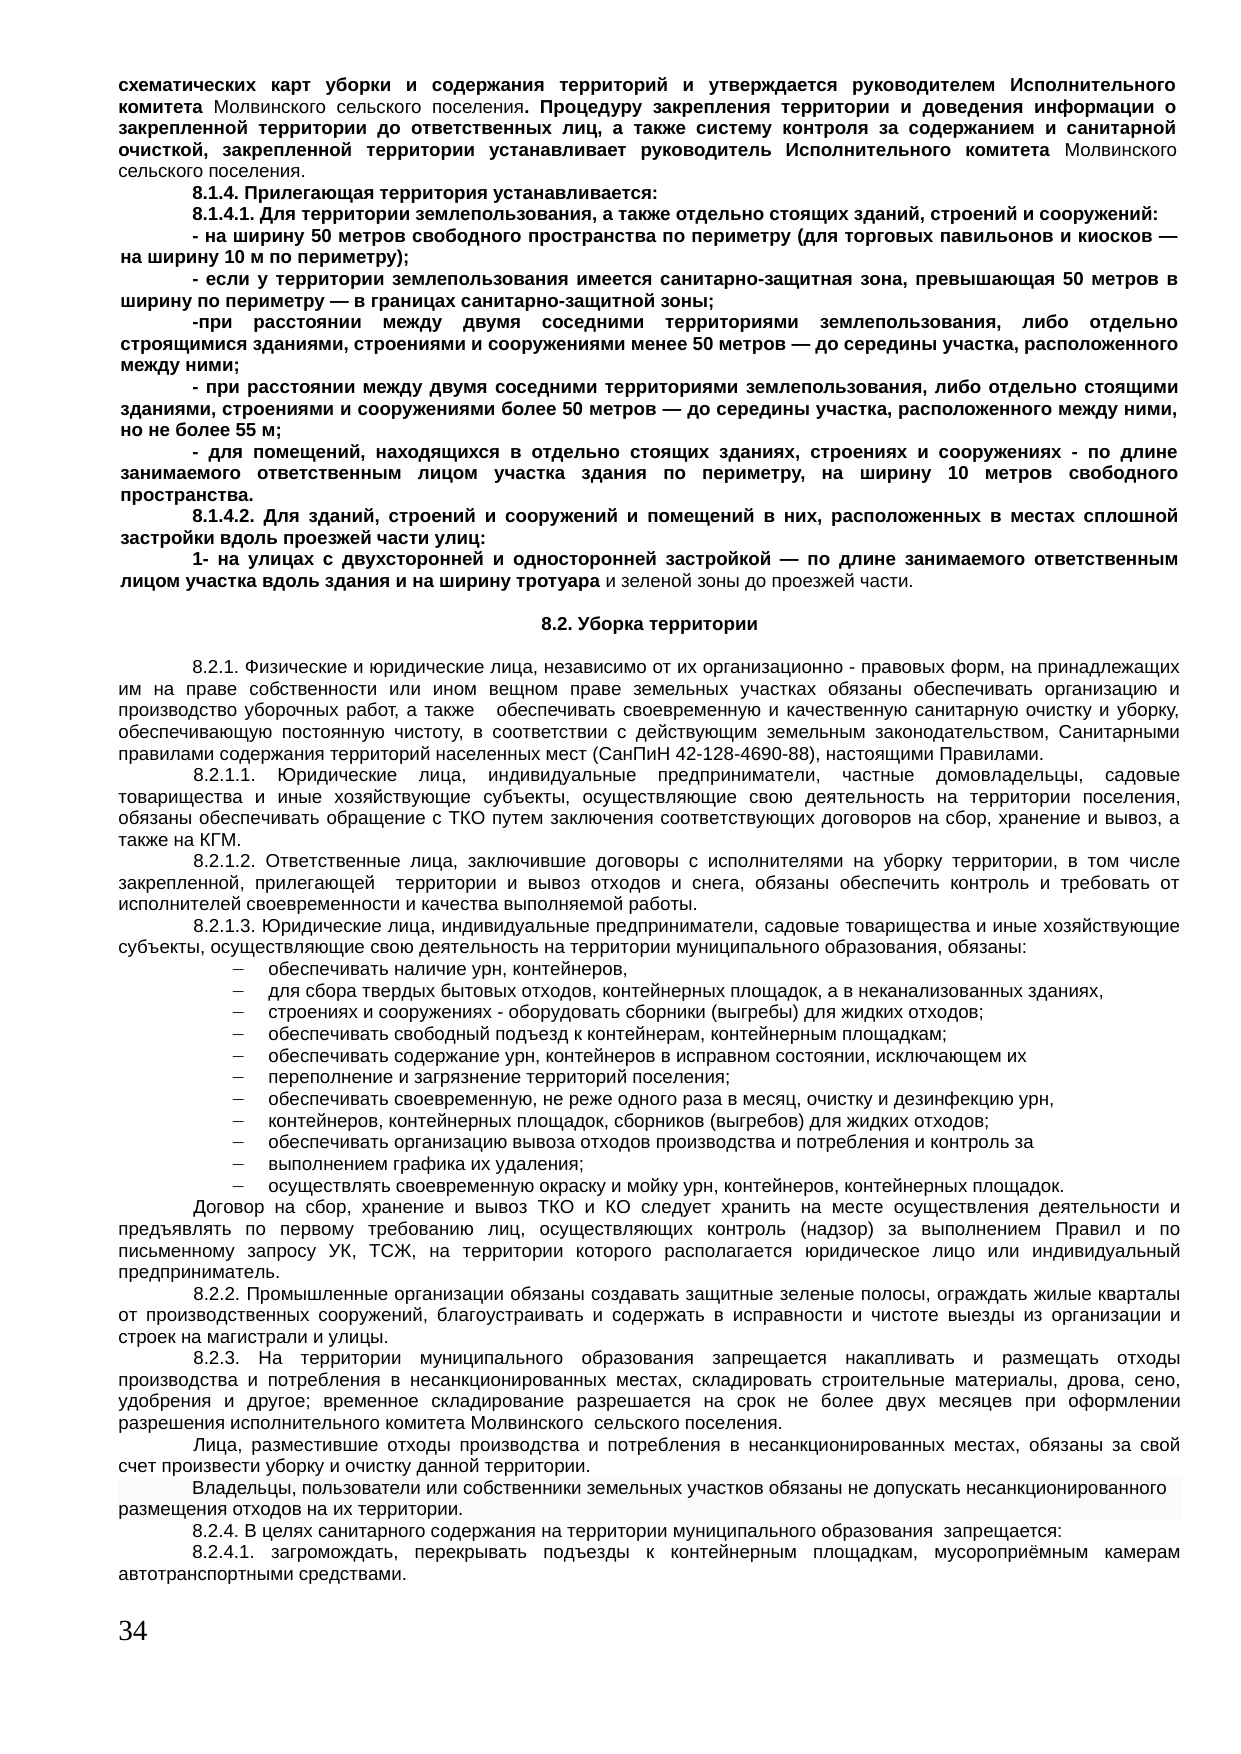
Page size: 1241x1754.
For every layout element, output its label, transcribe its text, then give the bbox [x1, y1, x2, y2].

list осуществлять своевременную окраску и мойку урн, контейнеров, контейнерных площадок. [231, 1174, 1181, 1196]
list обеспечивать свободный подъезд к контейнерам, контейнерным площадкам; [231, 1023, 1181, 1044]
list обеспечивать своевременную, не реже одного раза в месяц, очистку и дезинфекцию урн, [231, 1088, 1181, 1109]
text - для помещений, находящихся в отдельно стоящих зданиях, строениях и сооружениях - по длине занимаемого ответственным лицом участка здания по периметру, на ширину 10 метров свободного пространства. [120, 440, 1179, 505]
list обеспечивать содержание урн, контейнеров в исправном состоянии, исключающем их [231, 1044, 1181, 1066]
text 8.1.4. Прилегающая территория устанавливается: [118, 182, 1177, 203]
list контейнеров, контейнерных площадок, сборников (выгребов) для жидких отходов; [231, 1109, 1181, 1131]
list обеспечивать наличие урн, контейнеров, [231, 958, 1181, 979]
list для сбора твердых бытовых отходов, контейнерных площадок, а в неканализованных зданиях, [231, 979, 1181, 1001]
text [118, 74, 1177, 182]
text 8.2.1.1. Юридические лица, индивидуальные предприниматели, частные домовладельцы, садовые товарищества и иные хозяйствующие субъекты, осуществляющие свою деятельность на территории поселения, обязаны обеспечивать обращение с ТКО путем заключения соответствующих договоров на сбор, хранение и вывоз, а также на КГМ. [118, 764, 1181, 850]
text 8.2.4.1. загромождать, перекрывать подъезды к контейнерным площадкам, мусороприёмным камерам автотранспортными средствами. [118, 1541, 1181, 1584]
text -при расстоянии между двумя соседними территориями землепользования, либо отдельно строящимися зданиями, строениями и сооружениями менее 50 метров — до середины участка, расположенного между ними; [120, 311, 1179, 376]
text Владельцы, пользователи или собственники земельных участков обязаны не допускать несанкционированного размещения отходов на их территории. [118, 1477, 1181, 1520]
text 8.2.1.2. Ответственные лица, заключившие договоры с исполнителями на уборку территории, в том числе закрепленной, прилегающей территории и вывоз отходов и снега, обязаны обеспечить контроль и требовать от исполнителей своевременности и качества выполняемой работы. [118, 850, 1181, 915]
text 8.2.1.3. Юридические лица, индивидуальные предприниматели, садовые товарищества и иные хозяйствующие субъекты, осуществляющие свою деятельность на территории муниципального образования, обязаны: [118, 915, 1181, 958]
text 1- на улицах с двухсторонней и односторонней застройкой — по длине занимаемого ответственным лицом участка вдоль здания и на ширину тротуара и зеленой зоны до проезжей части. [120, 548, 1179, 591]
list обеспечивать организацию вывоза отходов производства и потребления и контроль за [231, 1131, 1181, 1153]
text 8.1.4.2. Для зданий, строений и сооружений и помещений в них, расположенных в местах сплошной застройки вдоль проезжей части улиц: [120, 505, 1179, 548]
text 8.2. Уборка территории [118, 613, 1181, 634]
text - при расстоянии между двумя соседними территориями землепользования, либо отдельно стоящими зданиями, строениями и сооружениями более 50 метров — до середины участка, расположенного между ними, но не более 55 м; [120, 376, 1179, 440]
text 8.2.3. На территории муниципального образования запрещается накапливать и размещать отходы производства и потребления в несанкционированных местах, складировать строительные материалы, дрова, сено, удобрения и другое; временное складирование разрешается на срок не более двух месяцев при оформлении разрешения исполнительного комитета Молвинского сельского поселения. [118, 1347, 1181, 1433]
list строениях и сооружениях - оборудовать сборники (выгребы) для жидких отходов; [231, 1001, 1181, 1023]
list выполнением графика их удаления; [231, 1153, 1181, 1174]
text 8.2.2. Промышленные организации обязаны создавать защитные зеленые полосы, ограждать жилые кварталы от производственных сооружений, благоустраивать и содержать в исправности и чистоте выезды из организации и строек на магистрали и улицы. [118, 1282, 1181, 1347]
text 8.1.4.1. Для территории землепользования, а также отдельно стоящих зданий, строений и сооружений: [120, 203, 1179, 225]
list переполнение и загрязнение территорий поселения; [231, 1066, 1181, 1088]
text Лица, разместившие отходы производства и потребления в несанкционированных местах, обязаны за свой счет произвести уборку и очистку данной территории. [118, 1433, 1181, 1477]
text Договор на сбор, хранение и вывоз ТКО и КО следует хранить на месте осуществления деятельности и предъявлять по первому требованию лиц, осуществляющих контроль (надзор) за выполнением Правил и по письменному запросу УК, ТСЖ, на территории которого располагается юридическое лицо или индивидуальный предприниматель. [118, 1196, 1181, 1282]
text 8.2.4. В целях санитарного содержания на территории муниципального образования запрещается: [118, 1520, 1181, 1541]
text - если у территории землепользования имеется санитарно-защитная зона, превышающая 50 метров в ширину по периметру — в границах санитарно-защитной зоны; [120, 268, 1179, 311]
text 8.2.1. Физические и юридические лица, независимо от их организационно - правовых форм, на принадлежащих им на праве собственности или ином вещном праве земельных участках обязаны обеспечивать организацию и производство уборочных работ, а также обеспечивать своевременную и качественную санитарную очистку и уборку, обеспечивающую постоянную чистоту, в соответствии с действующим земельным законодательством, Санитарными правилами содержания территорий населенных мест (СанПиН 42-128-4690-88), настоящими Правилами. [118, 656, 1181, 764]
text - на ширину 50 метров свободного пространства по периметру (для торговых павильонов и киосков — на ширину 10 м по периметру); [120, 225, 1179, 268]
